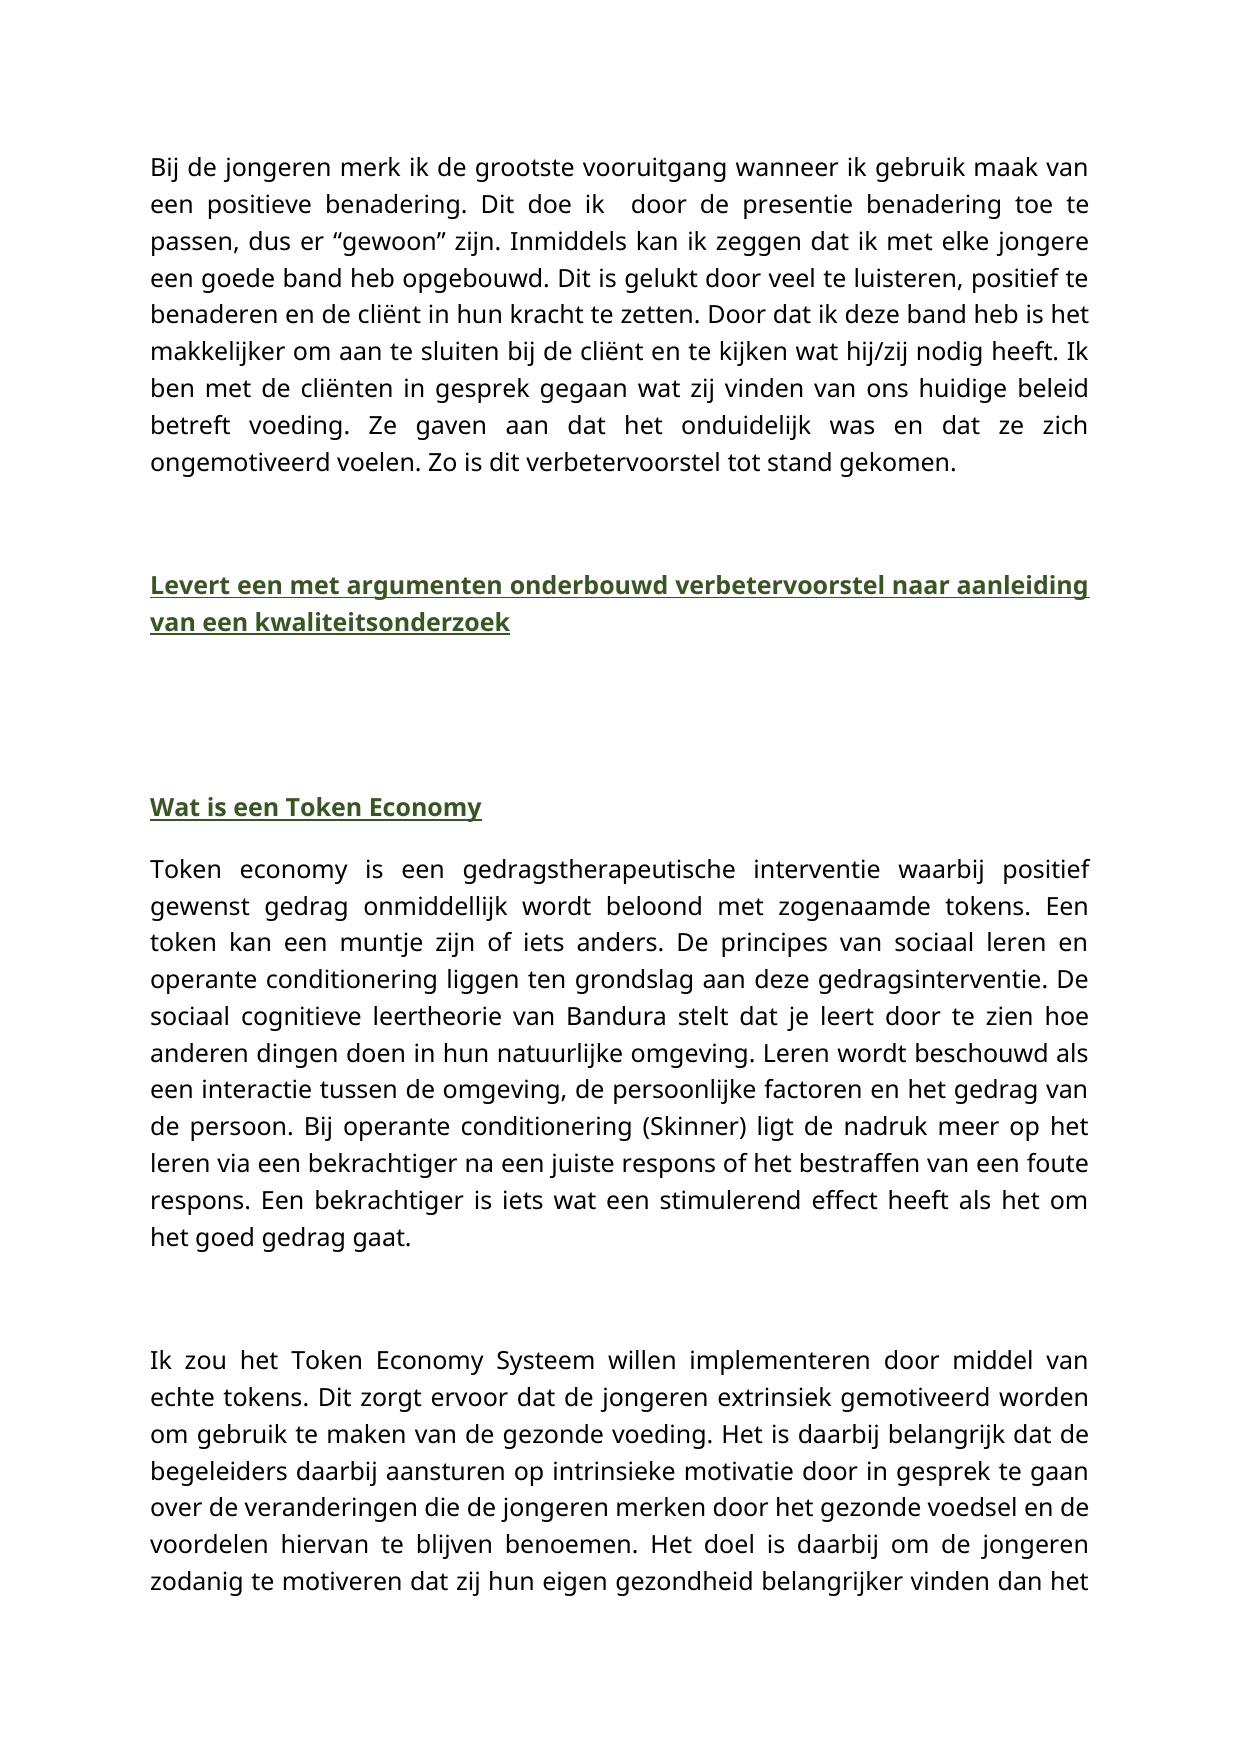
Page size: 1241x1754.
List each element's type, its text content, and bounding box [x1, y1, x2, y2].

text Bij de jongeren merk ik de grootste vooruitgang wanneer ik gebruik maak van een positieve benadering. Dit doe ik door de presentie benadering toe te passen, dus er “gewoon” zijn. Inmiddels kan ik zeggen dat ik met elke jongere een goede band heb opgebouwd. Dit is gelukt door veel te luisteren, positief te benaderen en de cliënt in hun kracht te zetten. Door dat ik deze band heb is het makkelijker om aan te sluiten bij de cliënt en te kijken wat hij/zij nodig heeft. Ik ben met de cliënten in gesprek gegaan wat zij vinden van ons huidige beleid betreft voeding. Ze gaven aan dat het onduidelijk was en dat ze zich ongemotiveerd voelen. Zo is dit verbetervoorstel tot stand gekomen. [150, 150, 1090, 478]
text Token economy is een gedragstherapeutische interventie waarbij positief gewenst gedrag onmiddellijk wordt beloond met zogenaamde tokens. Een token kan een muntje zijn of iets anders. De principes van sociaal leren en operante conditionering liggen ten grondslag aan deze gedragsinterventie. De sociaal cognitieve leertheorie van Bandura stelt dat je leert door te zien hoe anderen dingen doen in hun natuurlijke omgeving. Leren wordt beschouwd als een interactie tussen de omgeving, de persoonlijke factoren en het gedrag van de persoon. Bij operante conditionering (Skinner) ligt de nadruk meer op het leren via een bekrachtiger na een juiste respons of het bestraffen van een foute respons. Een bekrachtiger is iets wat een stimulerend effect heeft als het om het goed gedrag gaat. [150, 852, 1090, 1253]
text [150, 1343, 1090, 1597]
text Levert een met argumenten onderbouwd verbetervoorstel naar aanleiding van een kwaliteitsonderzoek [150, 598, 1090, 638]
text Levert een met argumenten onderbouwd verbetervoorstel naar aanleiding van een kwaliteitsonderzoek [150, 568, 1090, 597]
text Wat is een Token Economy [150, 790, 1090, 824]
